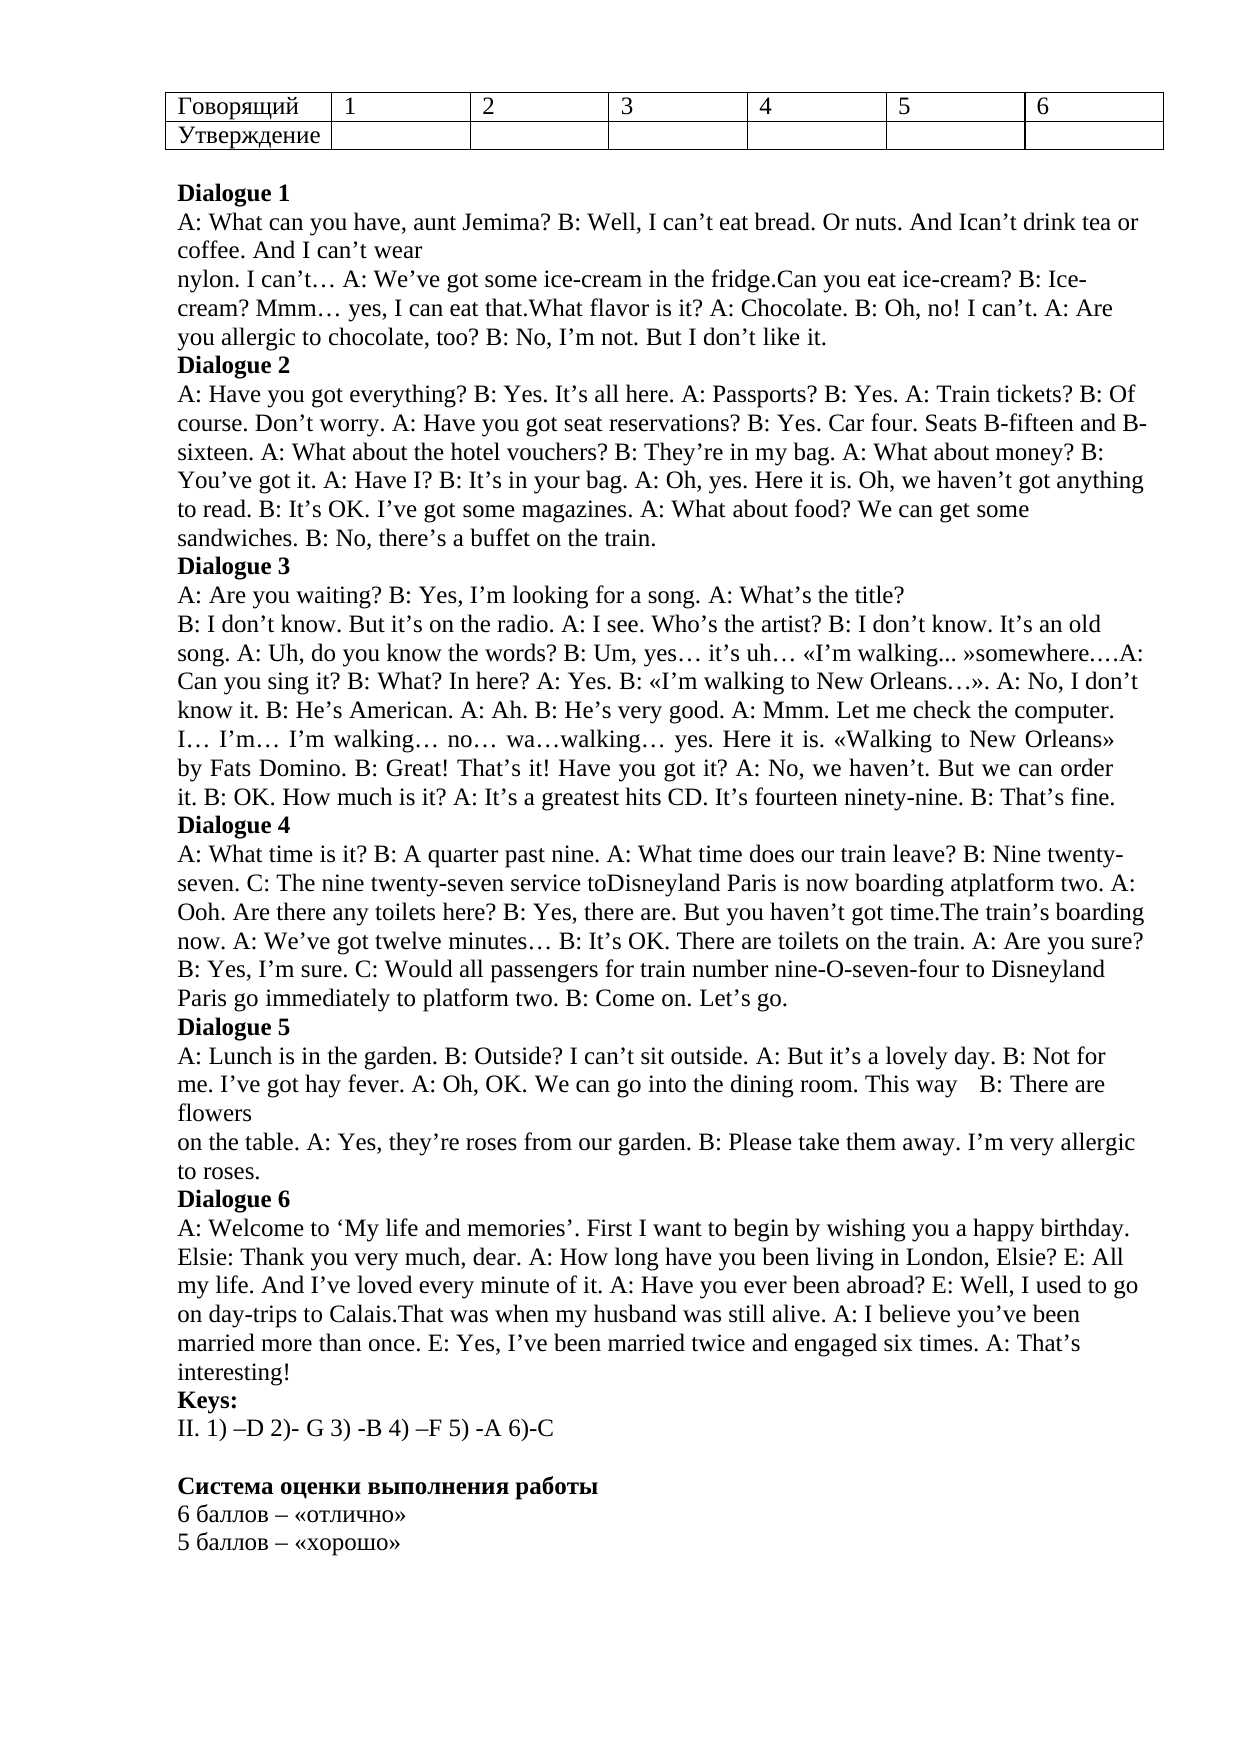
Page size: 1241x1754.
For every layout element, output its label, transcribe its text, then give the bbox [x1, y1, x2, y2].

text nylon. I can’t… A: We’ve got some ice-cream in the fridge.Can you eat ice-cream? B: Ice- cream? Mmm… yes, I can eat that.What flavor is it? A: Chocolate. B: Oh, no! I can’t. A: Are you allergic to chocolate, too? B: No, I’m not. But I don’t like it. [177, 264, 1137, 350]
table_cell [471, 122, 608, 149]
table_header 5 [887, 93, 1024, 121]
table_cell [1026, 122, 1163, 149]
table_cell [609, 122, 747, 149]
subtitle Dialogue 5 [177, 1012, 1240, 1041]
table_cell [887, 122, 1024, 149]
table_header 1 [332, 93, 470, 121]
subtitle Система оценки выполнения работы [177, 1471, 1240, 1500]
text A: Have you got everything? B: Yes. It’s all here. A: Passports? B: Yes. A: Train tickets? B: Of course. Don’t worry. A: Have you got seat reservations? B: Yes. Car four. Seats B-fifteen and B- sixteen. A: What about the hotel vouchers? B: They’re in my bag. A: What about money? B: You’ve got it. A: Have I? B: It’s in your bag. A: Oh, yes. Here it is. Oh, we haven’t got anything to read. B: It’s OK. I’ve got some magazines. A: What about food? We can get some sandwiches. B: No, there’s a buffet on the train. [177, 379, 1148, 552]
subtitle Dialogue 1 [177, 179, 1240, 207]
table_cell [332, 122, 470, 149]
table_cell Утверждение [166, 122, 331, 149]
text B: I don’t know. But it’s on the radio. A: I see. Who’s the artist? B: I don’t know. It’s an old song. A: Uh, do you know the words? B: Um, yes… it’s uh… «I’m walking... »somewhere A: [177, 609, 1144, 667]
table_header Говорящий [166, 93, 331, 121]
text on the table. A: Yes, they’re roses from our garden. B: Please take them away. I’m very allergic to roses. [177, 1127, 1137, 1184]
table_cell [748, 122, 886, 149]
table_header 3 [609, 93, 747, 121]
text A: Are you waiting? B: Yes, I’m looking for a song. A: What’s the title? [177, 581, 1240, 609]
table_header 4 [748, 93, 886, 121]
text Can you sing it? B: What? In here? A: Yes. B: «I’m walking to New Orleans ». A: No, I don’t [177, 667, 1240, 695]
subtitle Dialogue 3 [177, 552, 1240, 581]
text 6 баллов – «отлично» 5 баллов – «хорошо» [177, 1500, 408, 1556]
text А: Welcome to ‘My life and memories’. First I want to begin by wishing you a happy birthday. Elsie: Thank you very much, dear. А: How long have you been living in London, Elsie? E: All my life. And I’ve loved every minute of it. A: Have you ever been abroad? E: Well, I used to go on day-trips to Calais.That was when my husband was still alive. A: I believe you’ve been married more than once. E: Yes, I’ve been married twice and engaged six times. A: That’s interesting! [177, 1213, 1140, 1386]
table_header 6 [1026, 93, 1163, 121]
text A: Lunch is in the garden. B: Outside? I can’t sit outside. A: But it’s a lovely day. B: Not for me. I’ve got hay fever. A: Oh, OK. We can go into the dining room. This way B: There are flowers [177, 1041, 1146, 1127]
subtitle Dialogue 6 [177, 1184, 1240, 1213]
subtitle Keys: [177, 1386, 1240, 1414]
text II. 1) –D 2)- G 3) -B 4) –F 5) -A 6)-C [177, 1414, 1240, 1442]
text A: What can you have, aunt Jemima? B: Well, I can’t eat bread. Or nuts. And Ican’t drink tea or coffee. And I can’t wear [177, 207, 1140, 264]
table_header 2 [471, 93, 608, 121]
subtitle Dialogue 4 [177, 811, 1240, 839]
text know it. B: He’s American. A: Ah. B: He’s very good. A: Mmm. Let me check the computer. I… I’m… I’m walking… no… wa…walking… yes. Here it is. «Walking to New Orleans» by Fats Domino. B: Great! That’s it! Have you got it? A: No, we haven’t. But we can order it. B: OK. How much is it? A: It’s a greatest hits CD. It’s fourteen ninety-nine. B: That’s fine. [177, 695, 1116, 810]
text A: What time is it? B: A quarter past nine. A: What time does our train leave? B: Nine twenty- seven. C: The nine twenty-seven service toDisneyland Paris is now boarding atplatform two. A: Ooh. Are there any toilets here? B: Yes, there are. But you haven’t got time.The train’s boarding now. A: We’ve got twelve minutes… B: It’s OK. There are toilets on the train. A: Are you sure? B: Yes, I’m sure. C: Would all passengers for train number nine-O-seven-four to Disneyland Paris go immediately to platform two. B: Come on. Let’s go. [177, 839, 1150, 1012]
subtitle Dialogue 2 [177, 351, 1240, 379]
